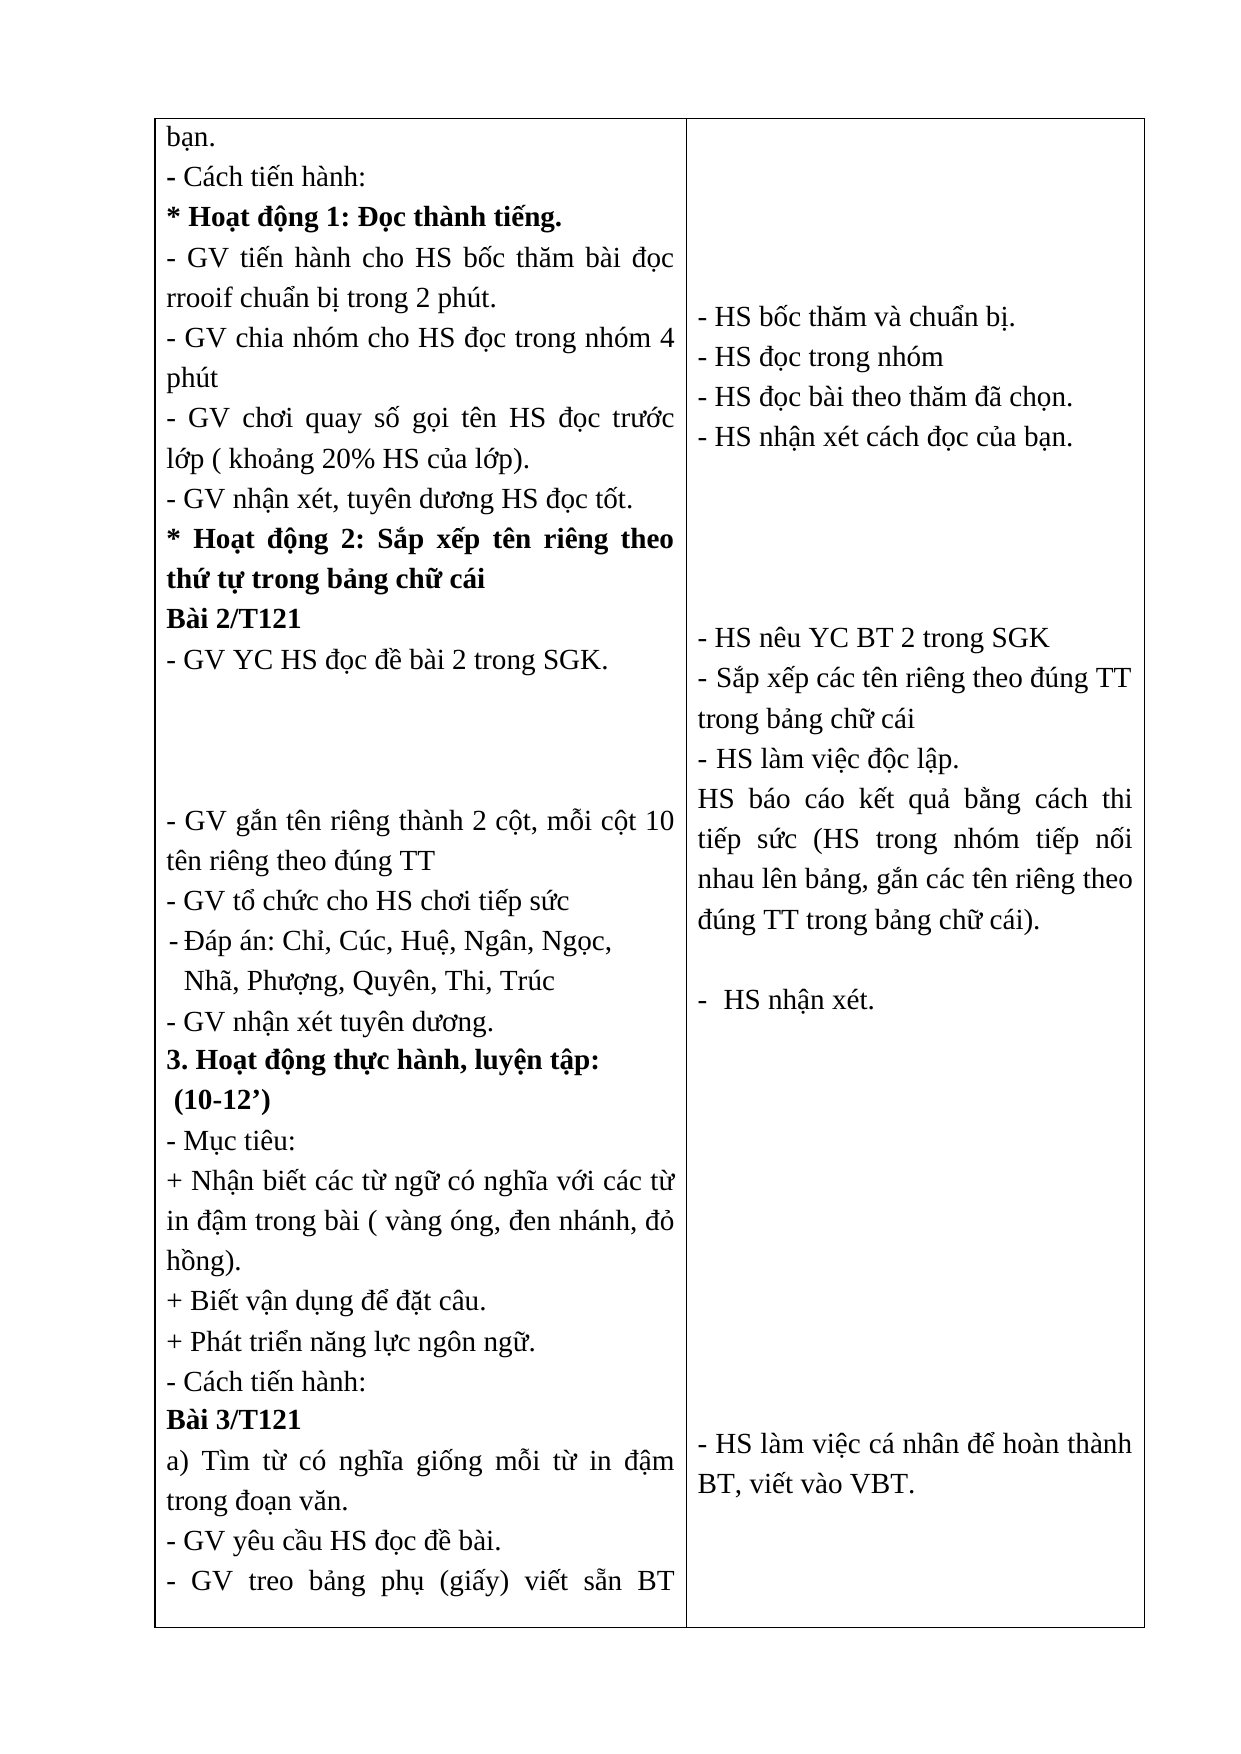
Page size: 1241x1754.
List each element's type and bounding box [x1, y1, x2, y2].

table_cell [156, 119, 686, 1627]
table_cell [687, 119, 1144, 1627]
